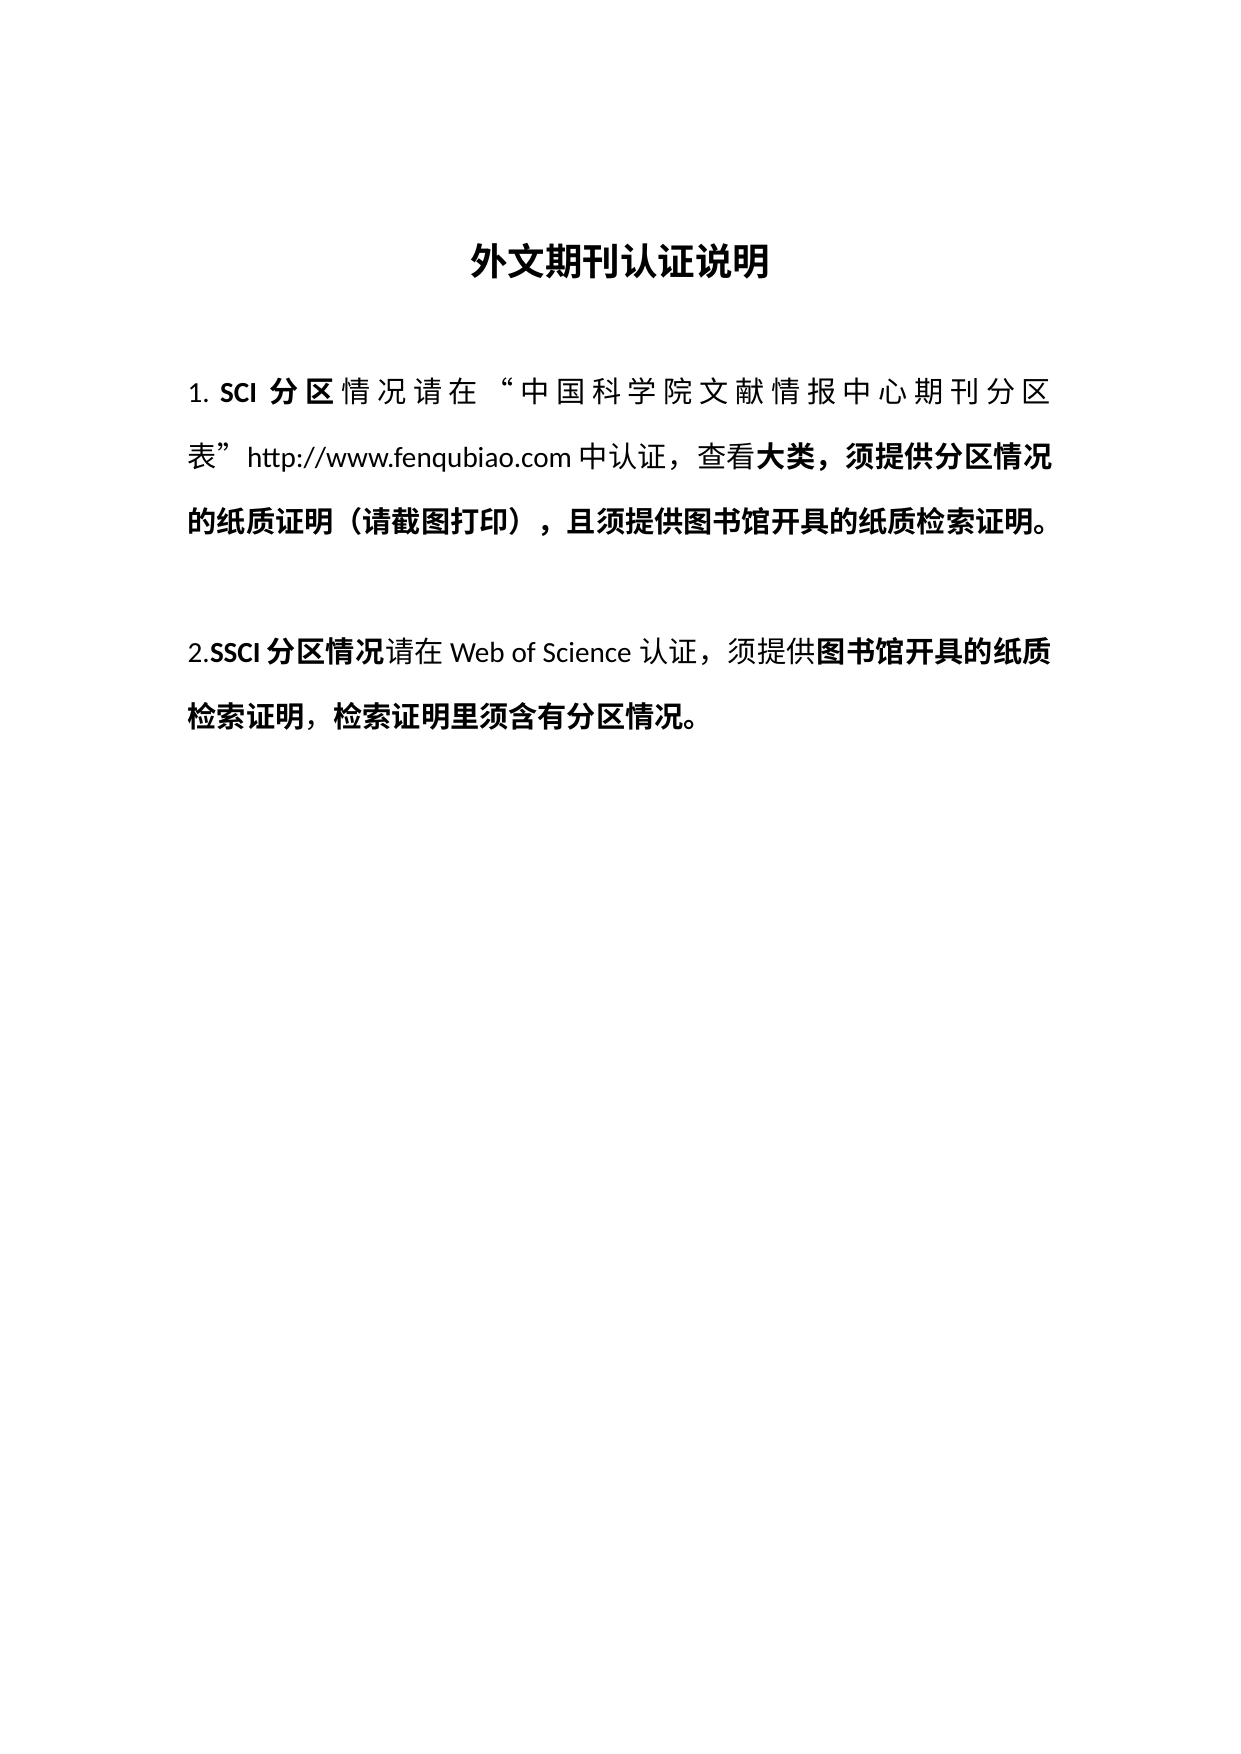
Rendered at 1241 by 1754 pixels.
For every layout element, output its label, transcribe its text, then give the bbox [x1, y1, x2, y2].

list SCI分区情况请在“中国科学院文献情报中心期刊分区表”http://www.fenqubiao.com中认证，查看大类，须提供分区情况的纸质证明（请截图打印），且须提供图书馆开具的纸质检索证明。 [187, 357, 1053, 552]
text 外文期刊认证说明 [187, 227, 1053, 292]
list 2.SSCI分区情况请在Web of Science 认证，须提供图书馆开具的纸质检索证明，检索证明里须含有分区情况。 [187, 617, 1053, 747]
